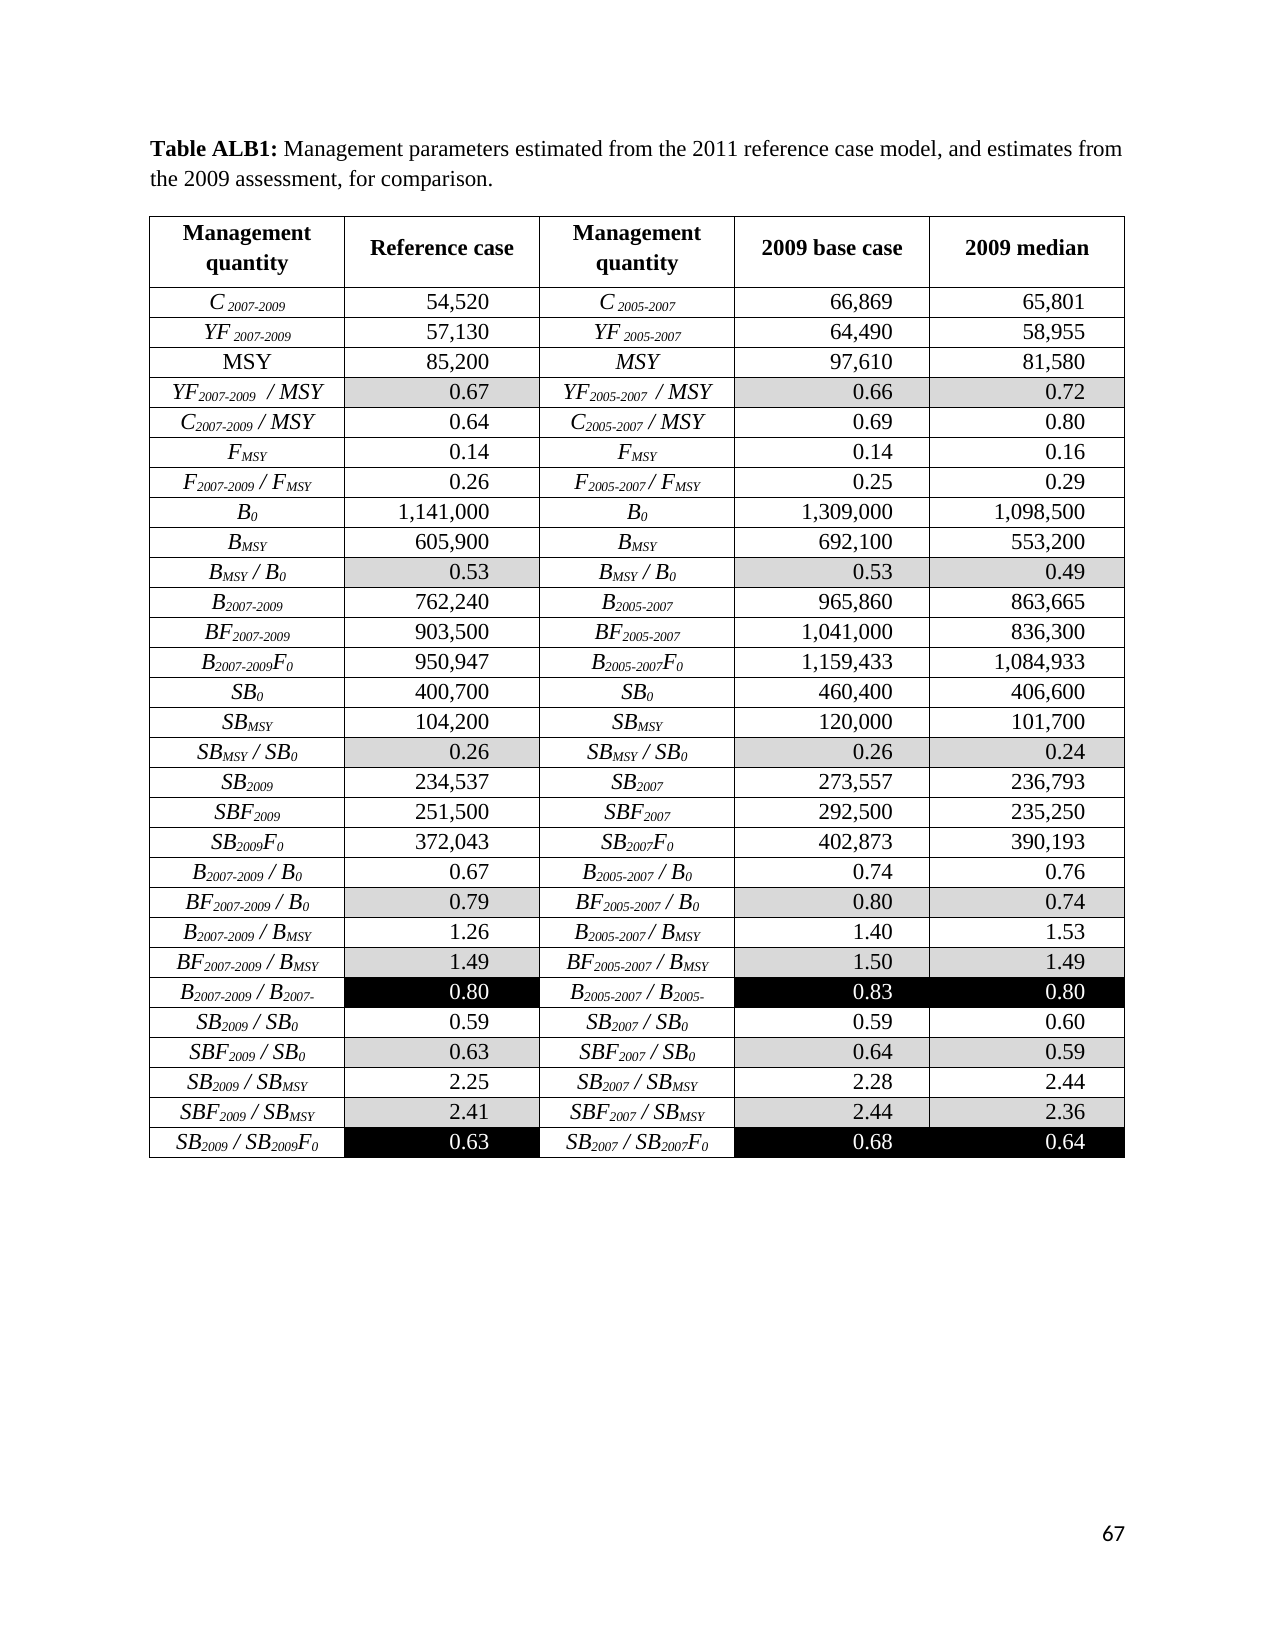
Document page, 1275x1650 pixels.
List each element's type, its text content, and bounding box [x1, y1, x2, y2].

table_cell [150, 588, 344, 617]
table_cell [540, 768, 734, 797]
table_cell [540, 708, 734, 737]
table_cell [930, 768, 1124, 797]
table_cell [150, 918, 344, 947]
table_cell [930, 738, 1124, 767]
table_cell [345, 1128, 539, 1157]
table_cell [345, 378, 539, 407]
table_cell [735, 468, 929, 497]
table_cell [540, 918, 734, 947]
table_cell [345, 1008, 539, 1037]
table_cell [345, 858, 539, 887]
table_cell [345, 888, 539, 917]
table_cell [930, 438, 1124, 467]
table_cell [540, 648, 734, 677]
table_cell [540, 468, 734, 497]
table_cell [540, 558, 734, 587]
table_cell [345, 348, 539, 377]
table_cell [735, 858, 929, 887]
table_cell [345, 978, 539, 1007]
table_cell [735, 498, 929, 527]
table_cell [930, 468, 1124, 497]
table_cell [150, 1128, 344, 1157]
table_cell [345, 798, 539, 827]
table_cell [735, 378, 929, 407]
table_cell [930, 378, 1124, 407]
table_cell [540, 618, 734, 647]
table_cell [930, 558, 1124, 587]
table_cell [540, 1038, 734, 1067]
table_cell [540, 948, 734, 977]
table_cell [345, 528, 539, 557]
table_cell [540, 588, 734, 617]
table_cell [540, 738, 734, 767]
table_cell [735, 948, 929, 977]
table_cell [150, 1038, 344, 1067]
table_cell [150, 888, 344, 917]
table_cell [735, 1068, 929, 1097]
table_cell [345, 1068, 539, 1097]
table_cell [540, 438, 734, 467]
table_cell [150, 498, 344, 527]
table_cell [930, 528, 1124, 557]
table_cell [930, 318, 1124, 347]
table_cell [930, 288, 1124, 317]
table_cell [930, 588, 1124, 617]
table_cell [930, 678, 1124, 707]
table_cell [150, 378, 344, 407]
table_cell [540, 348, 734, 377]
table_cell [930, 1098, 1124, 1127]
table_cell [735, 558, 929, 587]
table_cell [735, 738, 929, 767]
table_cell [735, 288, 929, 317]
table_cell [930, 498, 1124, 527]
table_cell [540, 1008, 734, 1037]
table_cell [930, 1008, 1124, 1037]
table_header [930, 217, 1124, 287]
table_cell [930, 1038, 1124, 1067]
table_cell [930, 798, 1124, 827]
text Table ALB1: Management parameters estimated from the 2011 reference case model, and estimates from the 2009 assessment, for comparison. [150, 135, 1125, 192]
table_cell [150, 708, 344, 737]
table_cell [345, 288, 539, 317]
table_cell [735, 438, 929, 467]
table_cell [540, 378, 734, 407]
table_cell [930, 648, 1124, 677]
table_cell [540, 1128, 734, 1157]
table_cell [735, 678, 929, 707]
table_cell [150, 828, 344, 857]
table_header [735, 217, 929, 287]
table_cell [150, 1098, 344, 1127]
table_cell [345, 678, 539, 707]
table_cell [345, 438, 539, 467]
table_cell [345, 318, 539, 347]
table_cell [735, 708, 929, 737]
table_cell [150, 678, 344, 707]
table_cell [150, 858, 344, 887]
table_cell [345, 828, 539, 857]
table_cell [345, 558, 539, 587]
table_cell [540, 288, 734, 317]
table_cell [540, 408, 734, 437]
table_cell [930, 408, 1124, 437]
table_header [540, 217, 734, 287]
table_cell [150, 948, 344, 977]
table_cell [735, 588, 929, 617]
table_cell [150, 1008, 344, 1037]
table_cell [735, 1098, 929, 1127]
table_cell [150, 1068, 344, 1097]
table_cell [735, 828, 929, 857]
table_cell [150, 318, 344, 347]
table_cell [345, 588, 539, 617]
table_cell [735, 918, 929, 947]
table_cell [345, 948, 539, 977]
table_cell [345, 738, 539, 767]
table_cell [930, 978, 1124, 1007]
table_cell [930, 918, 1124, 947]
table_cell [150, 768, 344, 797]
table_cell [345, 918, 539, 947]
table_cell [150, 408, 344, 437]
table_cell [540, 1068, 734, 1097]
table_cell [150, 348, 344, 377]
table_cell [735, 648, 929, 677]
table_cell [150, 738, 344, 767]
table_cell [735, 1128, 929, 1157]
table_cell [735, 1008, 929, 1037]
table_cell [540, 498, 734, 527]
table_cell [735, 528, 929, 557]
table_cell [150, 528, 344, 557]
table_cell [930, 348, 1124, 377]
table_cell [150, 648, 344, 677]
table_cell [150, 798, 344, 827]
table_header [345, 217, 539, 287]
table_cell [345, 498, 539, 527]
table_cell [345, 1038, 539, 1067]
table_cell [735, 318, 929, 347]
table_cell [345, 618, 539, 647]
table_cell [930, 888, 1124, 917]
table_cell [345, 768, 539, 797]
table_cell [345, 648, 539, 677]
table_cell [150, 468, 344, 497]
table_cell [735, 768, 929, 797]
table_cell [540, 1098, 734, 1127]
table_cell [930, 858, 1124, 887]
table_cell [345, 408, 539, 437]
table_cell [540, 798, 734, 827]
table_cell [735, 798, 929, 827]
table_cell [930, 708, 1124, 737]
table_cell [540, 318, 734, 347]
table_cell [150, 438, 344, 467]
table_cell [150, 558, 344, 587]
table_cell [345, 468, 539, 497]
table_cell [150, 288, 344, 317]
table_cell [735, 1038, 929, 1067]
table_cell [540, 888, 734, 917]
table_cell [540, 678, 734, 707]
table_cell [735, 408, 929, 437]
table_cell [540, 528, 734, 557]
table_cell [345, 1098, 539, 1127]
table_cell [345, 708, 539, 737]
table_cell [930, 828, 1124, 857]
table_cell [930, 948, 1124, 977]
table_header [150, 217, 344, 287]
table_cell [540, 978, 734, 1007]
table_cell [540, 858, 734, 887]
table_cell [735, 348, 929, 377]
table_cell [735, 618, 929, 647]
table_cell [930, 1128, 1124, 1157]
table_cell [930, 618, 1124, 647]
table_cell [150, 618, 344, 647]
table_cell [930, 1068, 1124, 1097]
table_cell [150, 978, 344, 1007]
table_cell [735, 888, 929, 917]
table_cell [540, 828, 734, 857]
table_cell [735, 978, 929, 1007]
